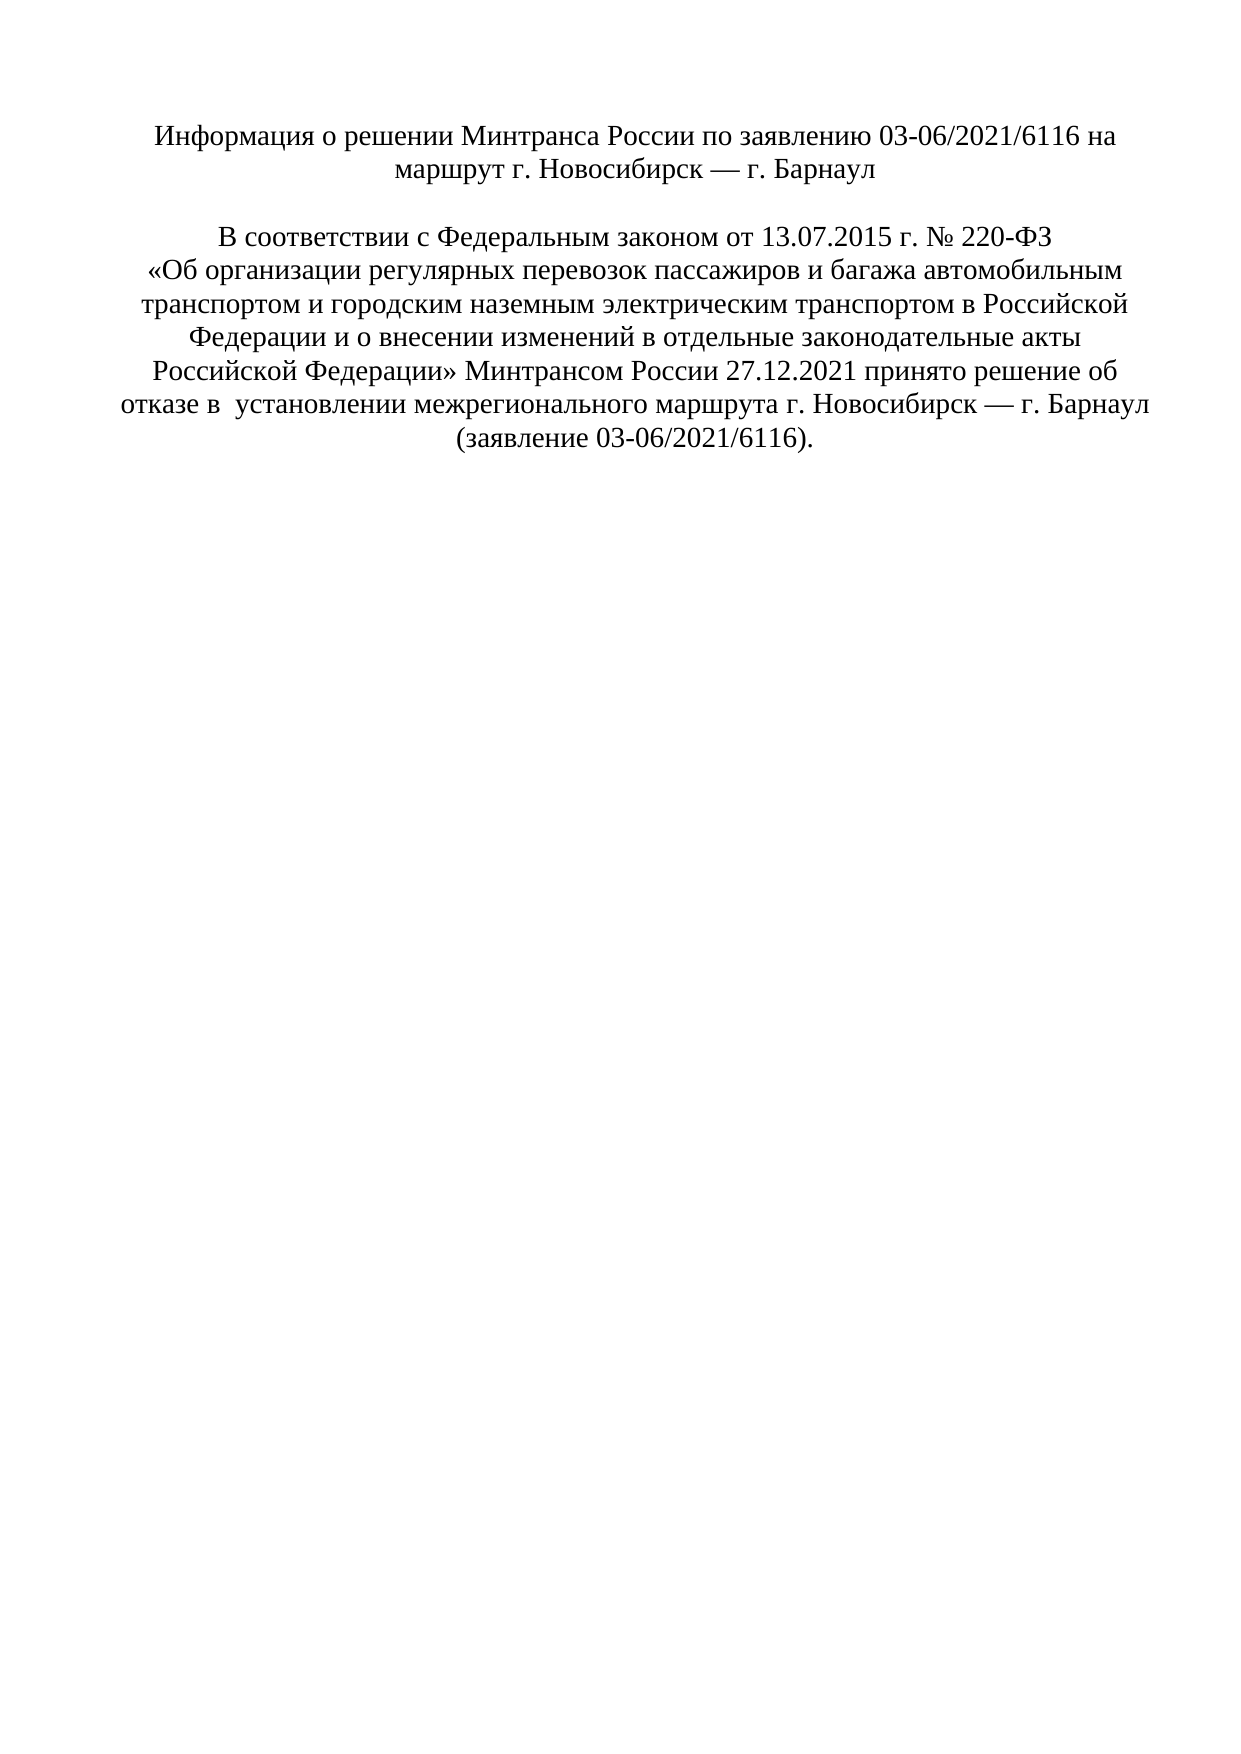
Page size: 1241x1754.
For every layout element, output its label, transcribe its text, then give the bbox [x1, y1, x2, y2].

text В соответствии с Федеральным законом от 13.07.2015 г. № 220-ФЗ «Об организации регулярных перевозок пассажиров и багажа автомобильным транспортом и городским наземным электрическим транспортом в Российской Федерации и о внесении изменений в отдельные законодательные акты Российской Федерации» Минтрансом России 27.12.2021 принято решение об отказе в установлении межрегионального маршрута г. Новосибирск — г. Барнаул (заявление 03-06/2021/6116). [118, 219, 1152, 453]
text Информация о решении Минтранса России по заявлению 03-06/2021/6116 на маршрут г. Новосибирск — г. Барнаул [118, 118, 1152, 185]
